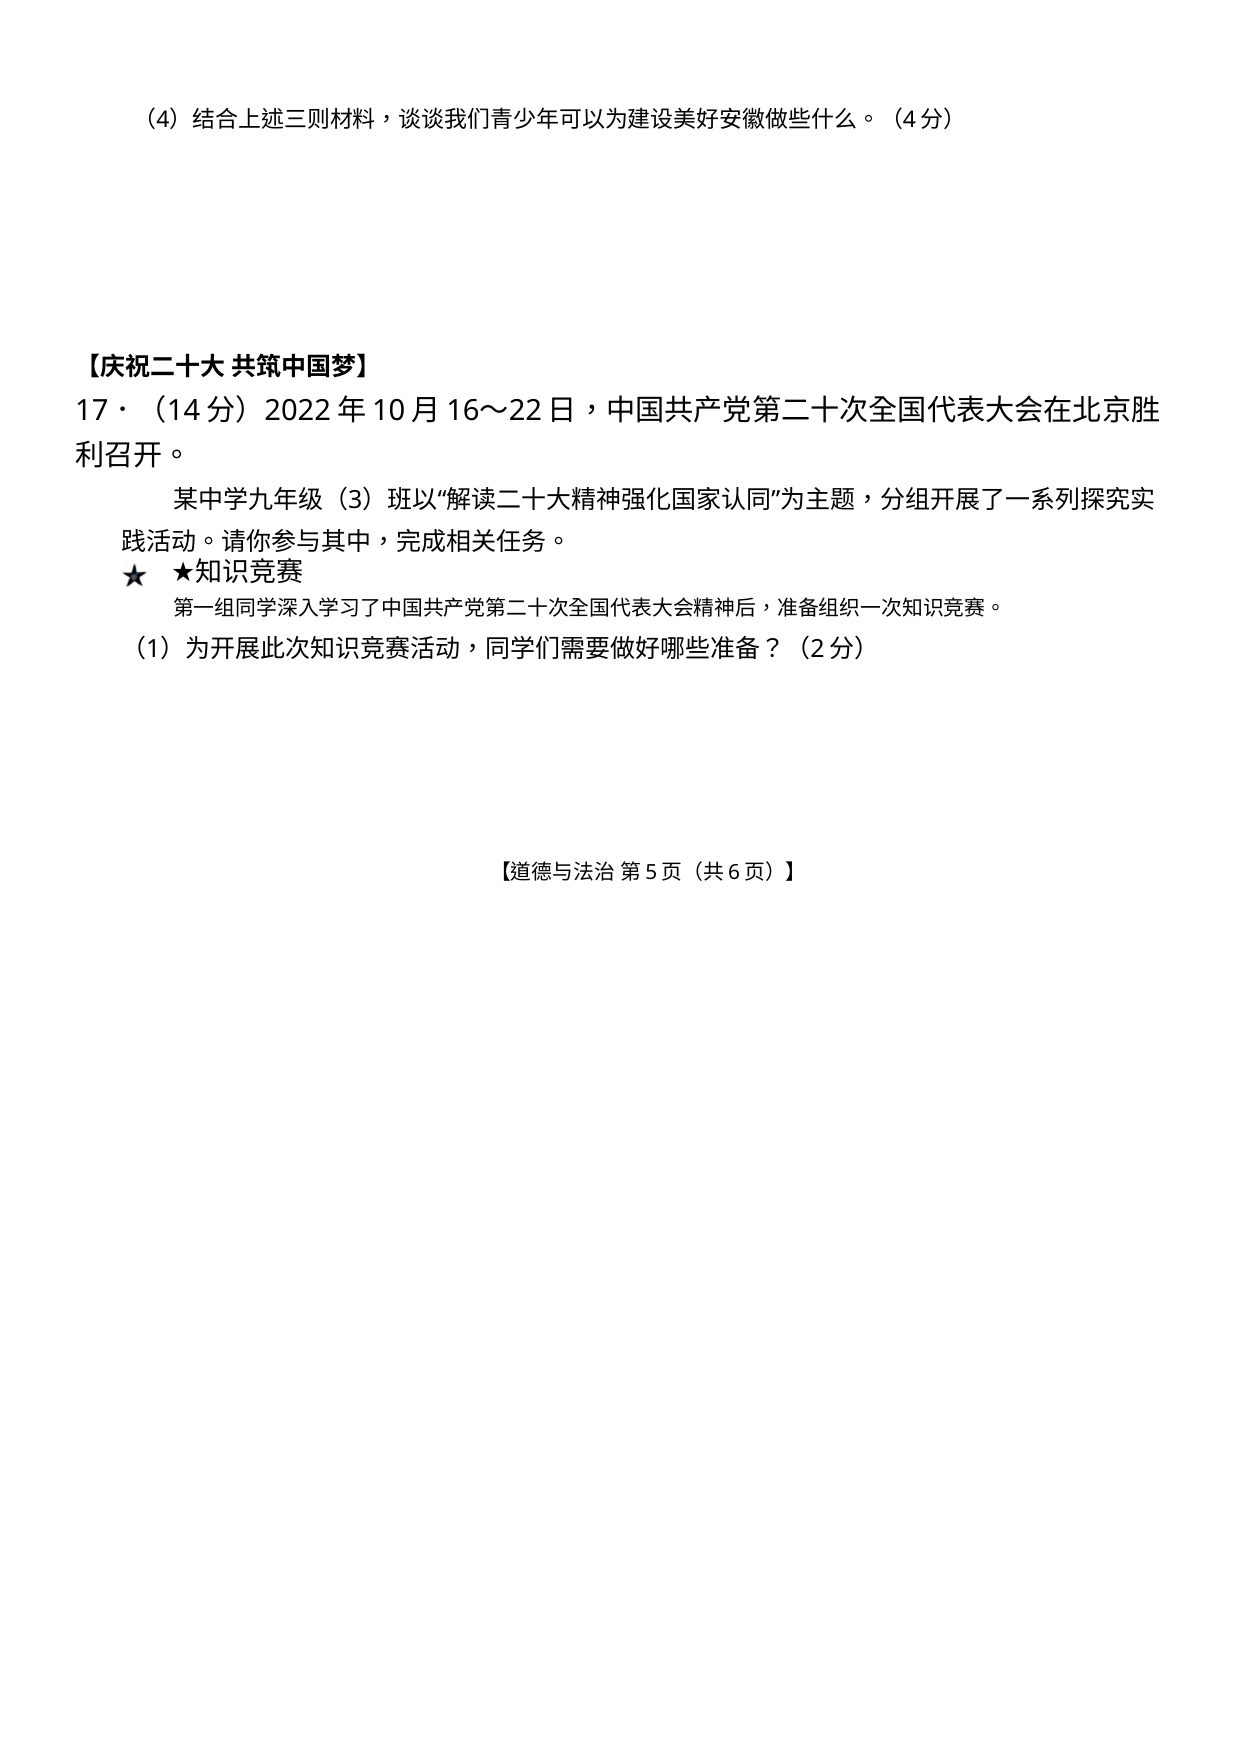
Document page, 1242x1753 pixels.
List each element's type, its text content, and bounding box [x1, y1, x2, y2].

text （4）结合上述三则材料，谈谈我们青少年可以为建设美好安徽做些什么。（4分） [87, 96, 1167, 135]
text ★知识竞赛 [171, 558, 1167, 587]
text 某中学九年级（3）班以“解读二十大精神强化国家认同”为主题，分组开展了一系列探究实践活动。请你参与其中，完成相关任务。 [121, 475, 1167, 558]
picture [120, 560, 148, 588]
text 第一组同学深入学习了中国共产党第二十次全国代表大会精神后，准备组织一次知识竞赛。 [121, 587, 1167, 623]
text （1）为开展此次知识竞赛活动，同学们需要做好哪些准备？（2分） [121, 623, 1167, 667]
text 17．（14分）2022年10月16～22日，中国共产党第二十次全国代表大会在北京胜利召开。 [75, 383, 1167, 475]
text 【庆祝二十大 共筑中国梦】 [75, 342, 1167, 383]
